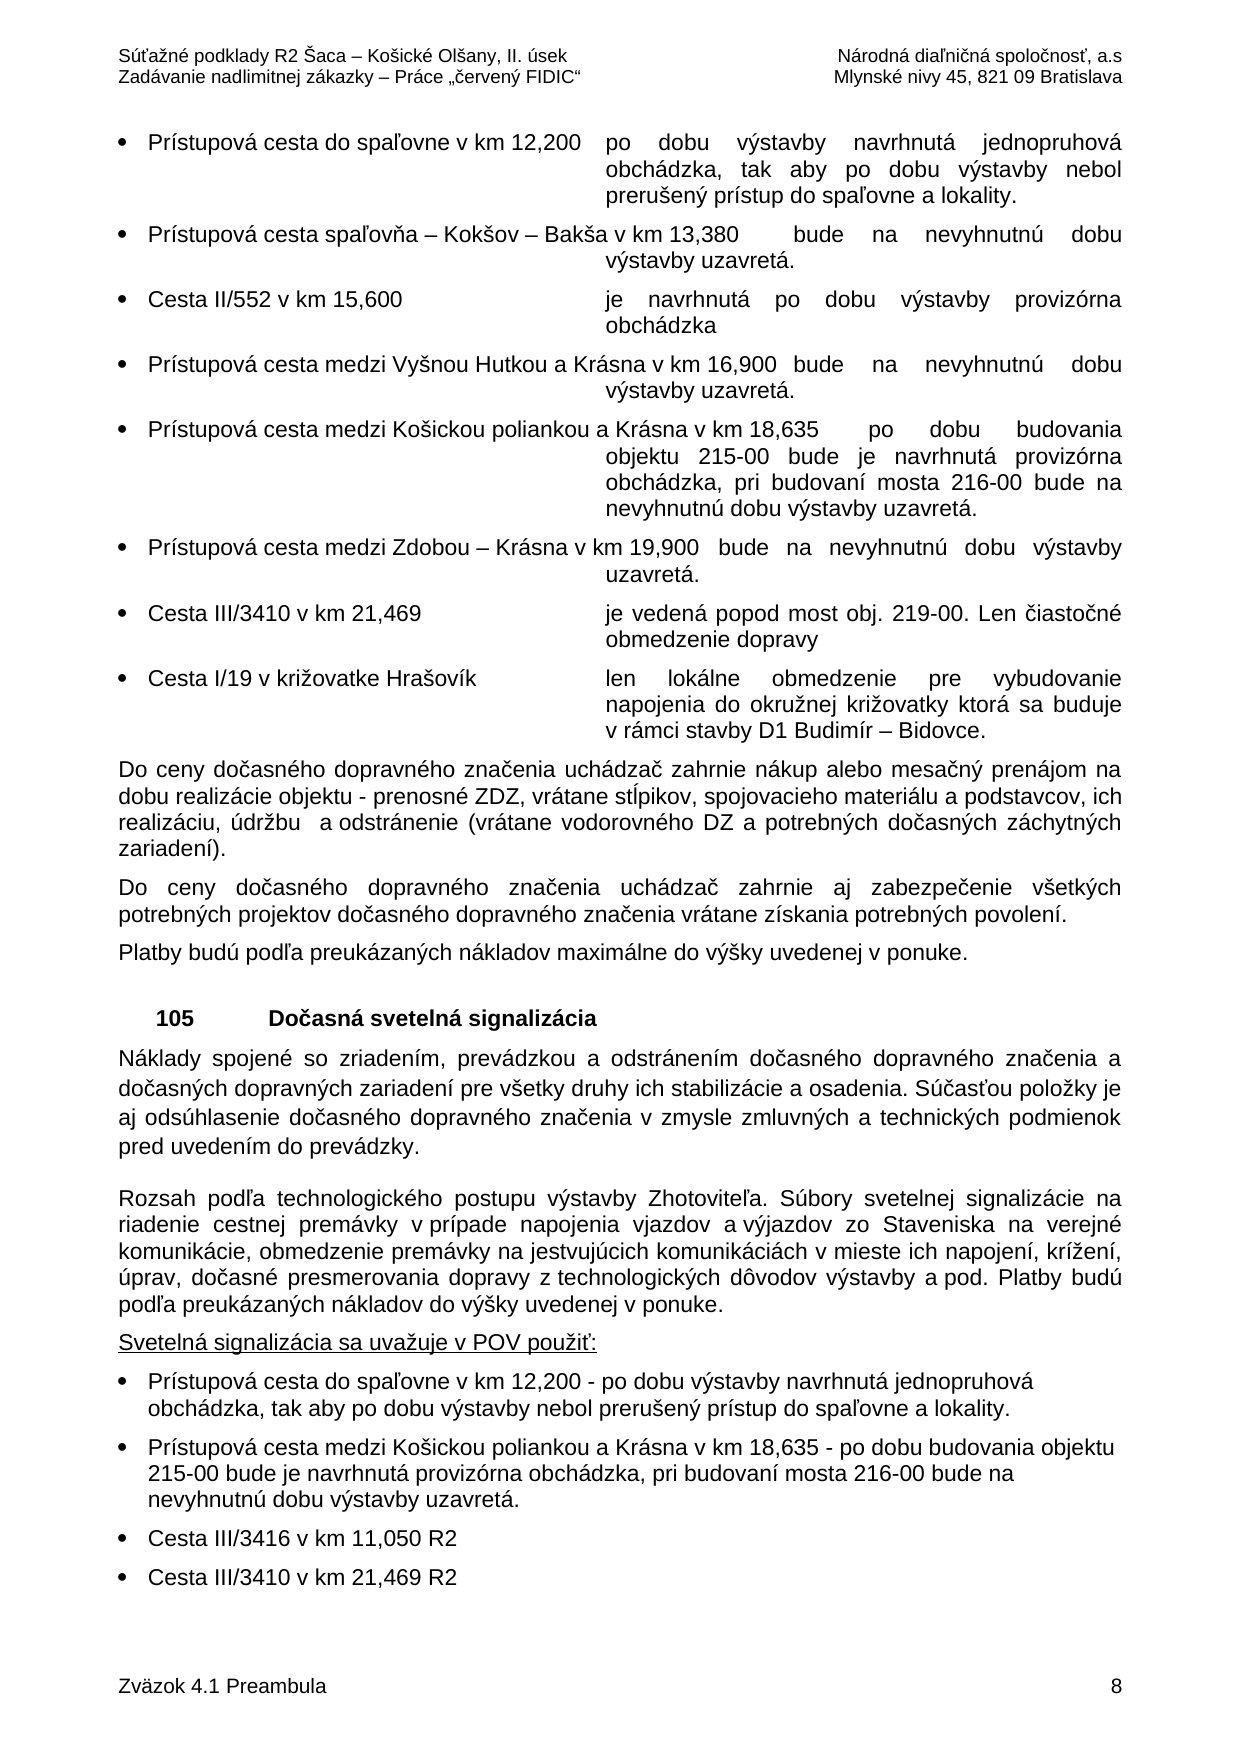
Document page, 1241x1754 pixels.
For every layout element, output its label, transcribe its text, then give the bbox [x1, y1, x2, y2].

list Prístupová cesta do spaľovne v km 12,200 po dobu výstavby navrhnutá jednopruhová obchádzka, tak aby po dobu výstavby nebol prerušený prístup do spaľovne a lokality. [118, 129, 1122, 208]
text Do ceny dočasného dopravného značenia uchádzač zahrnie aj zabezpečenie všetkých potrebných projektov dočasného dopravného značenia vrátane získania potrebných povolení. [118, 874, 1122, 927]
text Platby budú podľa preukázaných nákladov maximálne do výšky uvedenej v ponuke. [118, 939, 1122, 966]
list Cesta II/552 v km 15,600 je navrhnutá po dobu výstavby provizórna obchádzka [118, 286, 1122, 339]
list Prístupová cesta medzi Zdobou – Krásna v km 19,900 bude na nevyhnutnú dobu výstavby uzavretá. [118, 534, 1122, 587]
list Prístupová cesta medzi Košickou poliankou a Krásna v km 18,635 po dobu budovania objektu 215-00 bude je navrhnutá provizórna obchádzka, pri budovaní mosta 216-00 bude na nevyhnutnú dobu výstavby uzavretá. [118, 416, 1122, 522]
list Cesta I/19 v križovatke Hrašovík len lokálne obmedzenie pre vybudovanie napojenia do okružnej križovatky ktorá sa buduje v rámci stavby D1 Budimír – Bidovce. [118, 665, 1122, 744]
list 105 Dočasná svetelná signalizácia [156, 1004, 1122, 1031]
text Svetelná signalizácia sa uvažuje v POV použiť: [118, 1329, 1122, 1356]
text Náklady spojené so zriadením, prevádzkou a odstránením dočasného dopravného značenia a dočasných dopravných zariadení pre všetky druhy ich stabilizácie a osadenia. Súčasťou položky je aj odsúhlasenie dočasného dopravného značenia v zmysle zmluvných a technických podmienok pred uvedením do prevádzky. [118, 1043, 1122, 1160]
list Cesta III/3410 v km 21,469 je vedená popod most obj. 219-00. Len čiastočné obmedzenie dopravy [118, 599, 1122, 652]
list Prístupová cesta medzi Vyšnou Hutkou a Krásna v km 16,900 bude na nevyhnutnú dobu výstavby uzavretá. [118, 351, 1122, 404]
list Cesta III/3416 v km 11,050 R2 [118, 1525, 1122, 1551]
list Prístupová cesta medzi Košickou poliankou a Krásna v km 18,635 - po dobu budovania objektu 215-00 bude je navrhnutá provizórna obchádzka, pri budovaní mosta 216-00 bude na nevyhnutnú dobu výstavby uzavretá. [118, 1433, 1122, 1512]
text Do ceny dočasného dopravného značenia uchádzač zahrnie nákup alebo mesačný prenájom na dobu realizácie objektu - prenosné ZDZ, vrátane stĺpikov, spojovacieho materiálu a podstavcov, ich realizáciu, údržbu a odstránenie (vrátane vodorovného DZ a potrebných dočasných záchytných zariadení). [118, 756, 1122, 862]
list Prístupová cesta spaľovňa – Kokšov – Bakša v km 13,380 bude na nevyhnutnú dobu výstavby uzavretá. [118, 221, 1122, 273]
list Prístupová cesta do spaľovne v km 12,200 - po dobu výstavby navrhnutá jednopruhová obchádzka, tak aby po dobu výstavby nebol prerušený prístup do spaľovne a lokality. [118, 1368, 1122, 1421]
text Rozsah podľa technologického postupu výstavby Zhotoviteľa. Súbory svetelnej signalizácie na riadenie cestnej premávky v prípade napojenia vjazdov a výjazdov zo Staveniska na verejné komunikácie, obmedzenie premávky na jestvujúcich komunikáciách v mieste ich napojení, krížení, úprav, dočasné presmerovania dopravy z technologických dôvodov výstavby a pod. Platby budú podľa preukázaných nákladov do výšky uvedenej v ponuke. [118, 1185, 1122, 1317]
list Cesta III/3410 v km 21,469 R2 [118, 1564, 1122, 1590]
